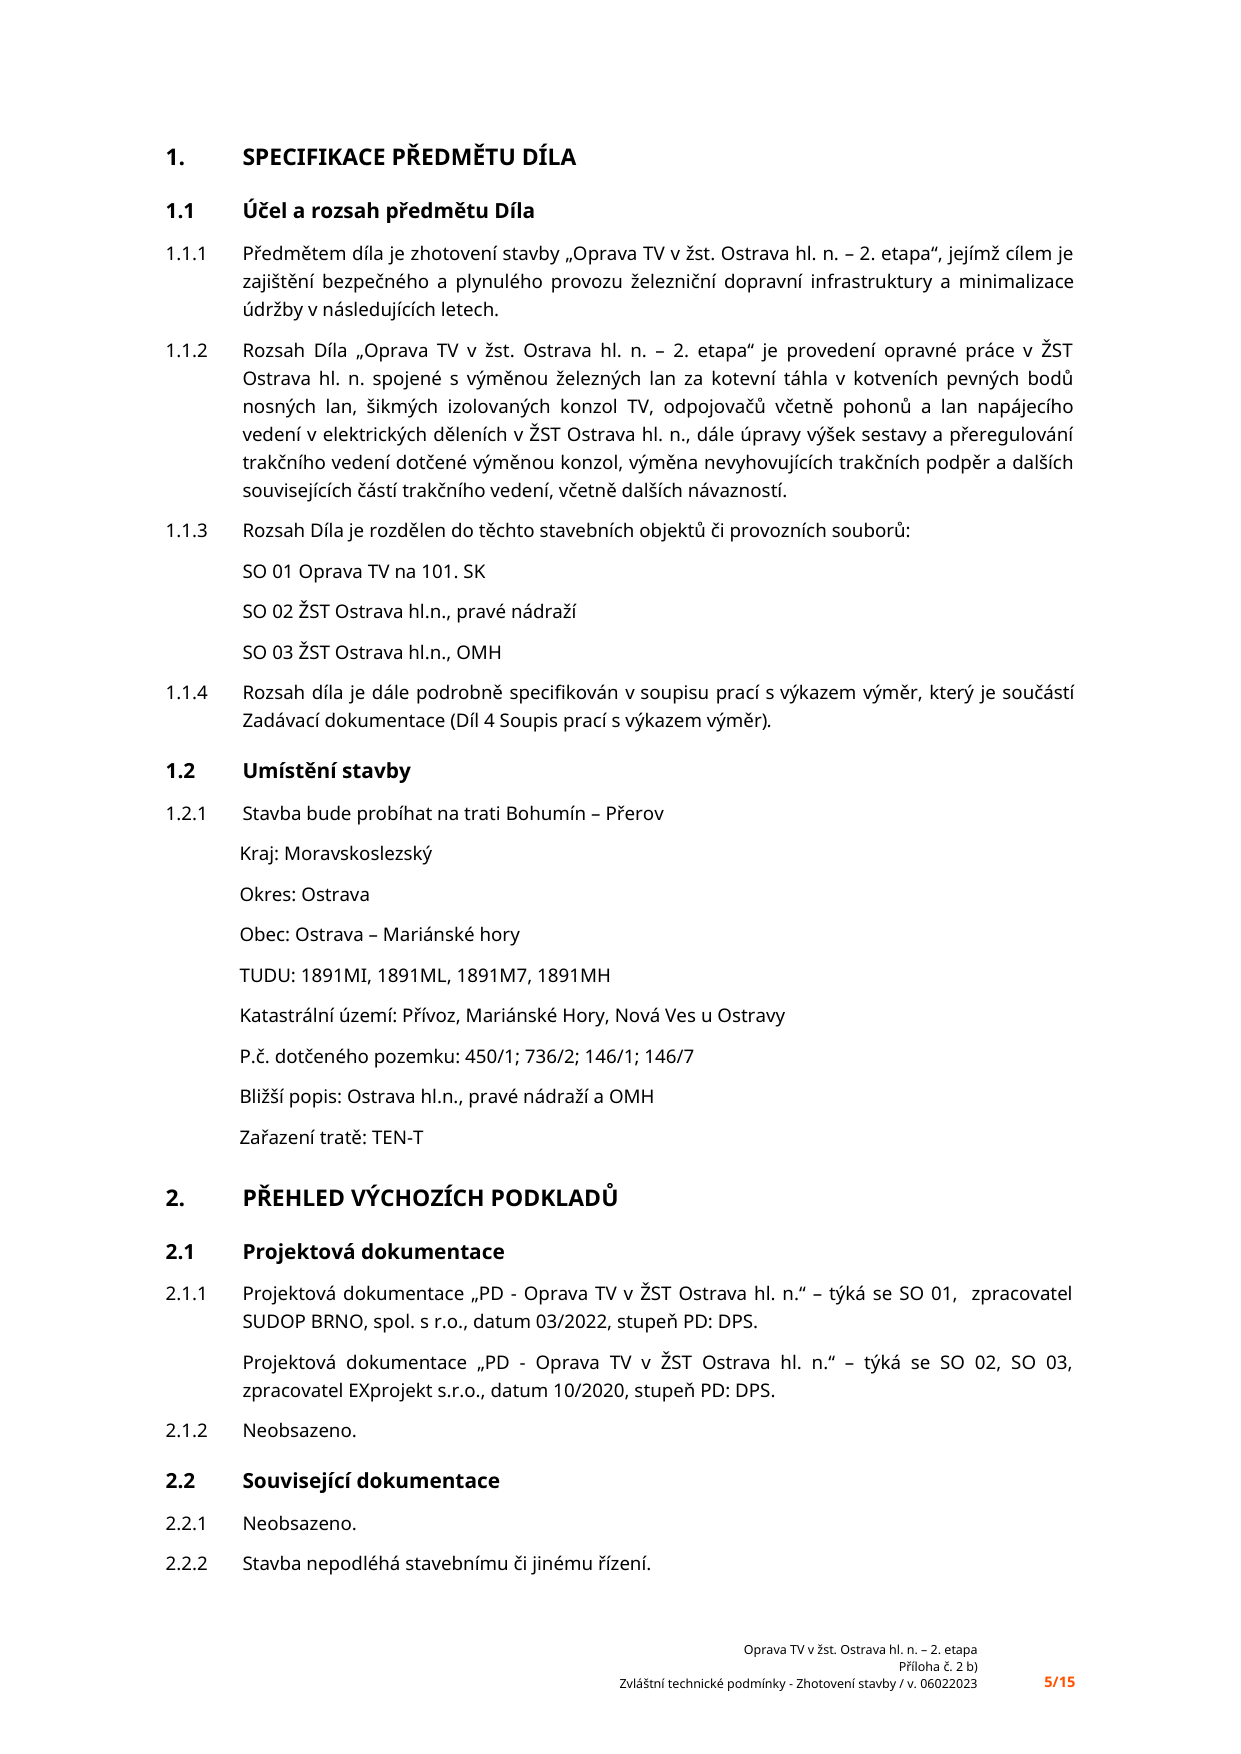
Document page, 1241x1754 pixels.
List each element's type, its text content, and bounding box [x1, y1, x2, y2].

list Obec: Ostrava – Mariánské hory [165, 922, 1075, 947]
text Stavba nepodléhá stavebnímu či jinému řízení. [165, 1551, 1075, 1576]
text Rozsah díla je dále podrobně specifikován v soupisu prací s výkazem výměr, který je součástí Zadávací dokumentace (Díl 4 Soupis prací s výkazem výměr). [165, 679, 1075, 733]
list Katastrální území: Přívoz, Mariánské Hory, Nová Ves u Ostravy [165, 1003, 1075, 1028]
list Bližší popis: Ostrava hl.n., pravé nádraží a OMH [165, 1084, 1075, 1109]
list SO 02 ŽST Ostrava hl.n., pravé nádraží [242, 598, 1075, 624]
text Neobsazeno. [165, 1510, 1075, 1536]
list P.č. dotčeného pozemku: 450/1; 736/2; 146/1; 146/7 [165, 1043, 1075, 1069]
list Zařazení tratě: TEN-T [165, 1124, 1075, 1150]
list SO 03 ŽST Ostrava hl.n., OMH [242, 639, 1075, 664]
list Projektová dokumentace „PD - Oprava TV v ŽST Ostrava hl. n.“ – týká se SO 02, SO 03, zpracovatel EXprojekt s.r.o., datum 10/2020, stupeň PD: DPS. [242, 1349, 1075, 1403]
text SPECIFIKACE PŘEDMĚTU DÍLA [165, 141, 1075, 173]
list Okres: Ostrava [165, 881, 1075, 907]
list Kraj: Moravskoslezský [165, 841, 1075, 866]
text Umístění stavby [165, 756, 1075, 785]
text Stavba bude probíhat na trati Bohumín – Přerov [165, 800, 1075, 826]
text Projektová dokumentace [165, 1237, 1075, 1265]
text PŘEHLED VÝCHOZÍCH PODKLADŮ [165, 1182, 1075, 1213]
text Projektová dokumentace „PD - Oprava TV v ŽST Ostrava hl. n.“ – týká se SO 01, zpracovatel SUDOP BRNO, spol. s r.o., datum 03/2022, stupeň PD: DPS. [165, 1281, 1075, 1334]
list SO 01 Oprava TV na 101. SK [242, 558, 1075, 583]
list TUDU: 1891MI, 1891ML, 1891M7, 1891MH [165, 962, 1075, 988]
text Rozsah Díla „Oprava TV v žst. Ostrava hl. n. – 2. etapa“ je provedení opravné práce v ŽST Ostrava hl. n. spojené s výměnou železných lan za kotevní táhla v kotveních pevných bodů nosných lan, šikmých izolovaných konzol TV, odpojovačů včetně pohonů a lan napájecího vedení v elektrických děleních v ŽST Ostrava hl. n., dále úpravy výšek sestavy a přeregulování trakčního vedení dotčené výměnou konzol, výměna nevyhovujících trakčních podpěr a dalších souvisejících částí trakčního vedení, včetně dalších návazností. [165, 337, 1075, 502]
text Související dokumentace [165, 1466, 1075, 1495]
text Účel a rozsah předmětu Díla [165, 197, 1075, 225]
text Neobsazeno. [165, 1418, 1075, 1443]
text Předmětem díla je zhotovení stavby „Oprava TV v žst. Ostrava hl. n. – 2. etapa“, jejímž cílem je zajištění bezpečného a plynulého provozu železniční dopravní infrastruktury a minimalizace údržby v následujících letech. [165, 240, 1075, 322]
text Rozsah Díla je rozdělen do těchto stavebních objektů či provozních souborů: [165, 517, 1075, 543]
